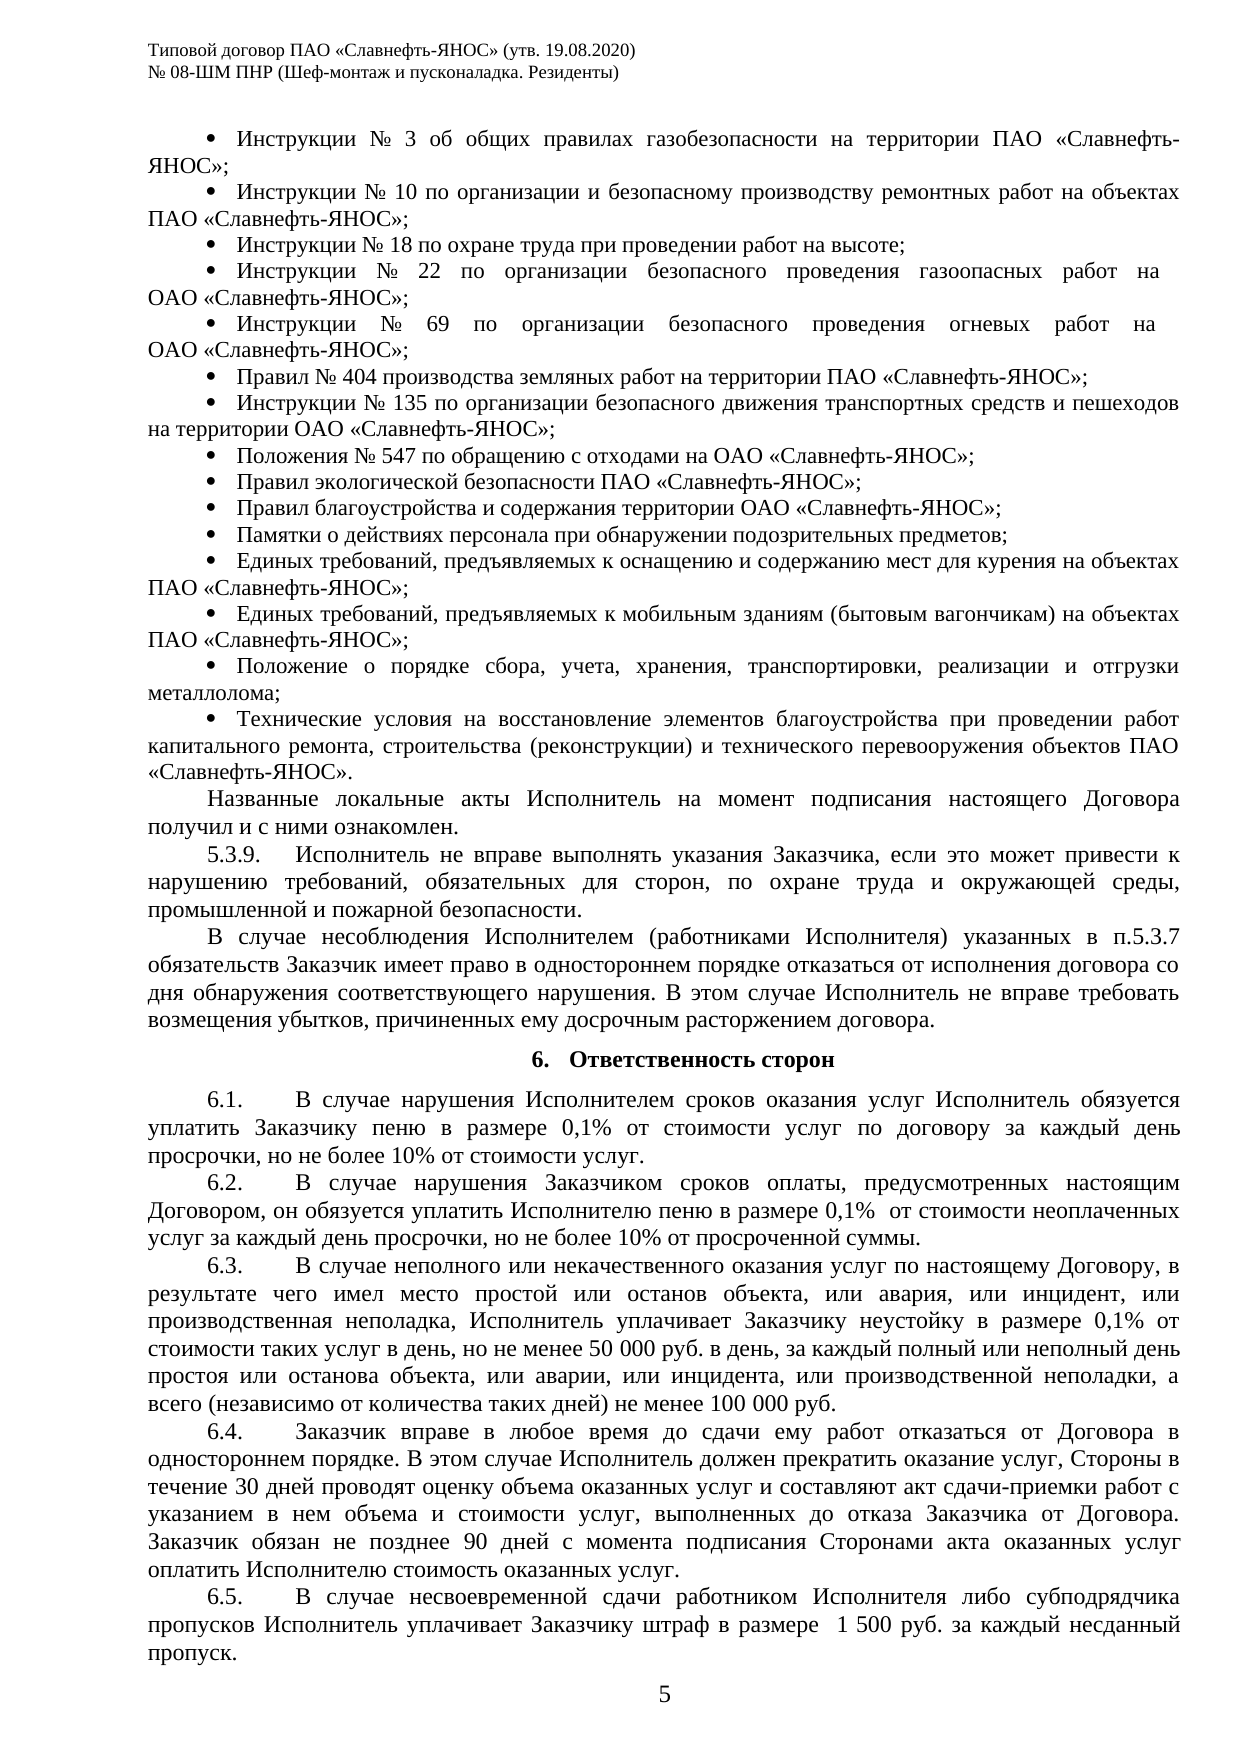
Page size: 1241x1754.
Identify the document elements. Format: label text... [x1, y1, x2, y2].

list В случае нарушения Исполнителем сроков оказания услуг Исполнитель обязуется уплатить Заказчику пеню в размере 0,1% от стоимости услуг по договору за каждый день просрочки, но не более 10% от стоимости услуг. [148, 1085, 1181, 1168]
text В случае несоблюдения Исполнителем (работниками Исполнителя) указанных в п.5.3.7 обязательств Заказчик имеет право в одностороннем порядке отказаться от исполнения договора со дня обнаружения соответствующего нарушения. В этом случае Исполнитель не вправе требовать возмещения убытков, причиненных ему досрочным расторжением договора. [148, 922, 1181, 1033]
list В случае несвоевременной сдачи работником Исполнителя либо субподрядчика пропусков Исполнитель уплачивает Заказчику штраф в размере 1 500 руб. за каждый несданный пропуск. [148, 1582, 1181, 1665]
list В случае нарушения Заказчиком сроков оплаты, предусмотренных настоящим Договором, он обязуется уплатить Исполнителю пеню в размере 0,1% от стоимости неоплаченных услуг за каждый день просрочки, но не более 10% от просроченной суммы. [148, 1168, 1181, 1251]
list Ответственность сторон [185, 1045, 1181, 1073]
text Названные локальные акты Исполнитель на момент подписания настоящего Договора получил и с ними ознакомлен. [148, 784, 1181, 839]
list Исполнитель не вправе выполнять указания Заказчика, если это может привести к нарушению требований, обязательных для сторон, по охране труда и окружающей среды, промышленной и пожарной безопасности. [148, 839, 1181, 922]
list Заказчик вправе в любое время до сдачи ему работ отказаться от Договора в одностороннем порядке. В этом случае Исполнитель должен прекратить оказание услуг, Стороны в течение 30 дней проводят оценку объема оказанных услуг и составляют акт сдачи-приемки работ с указанием в нем объема и стоимости услуг, выполненных до отказа Заказчика от Договора. Заказчик обязан не позднее дней с момента подписания Сторонами акта оказанных услуг оплатить Исполнителю стоимость оказанных услуг. [148, 1417, 1181, 1582]
list В случае неполного или некачественного оказания услуг по настоящему Договору, в результате чего имел место простой или останов объекта, или авария, или инцидент, или производственная неполадка, Исполнитель уплачивает Заказчику неустойку в размере 0,1% от стоимости таких услуг в день, но не менее 50 000 руб. в день, за каждый полный или неполный день простоя или останова объекта, или аварии, или инцидента, или производственной неполадки, а всего (независимо от количества таких дней) не менее 100 000 руб. [148, 1251, 1181, 1417]
